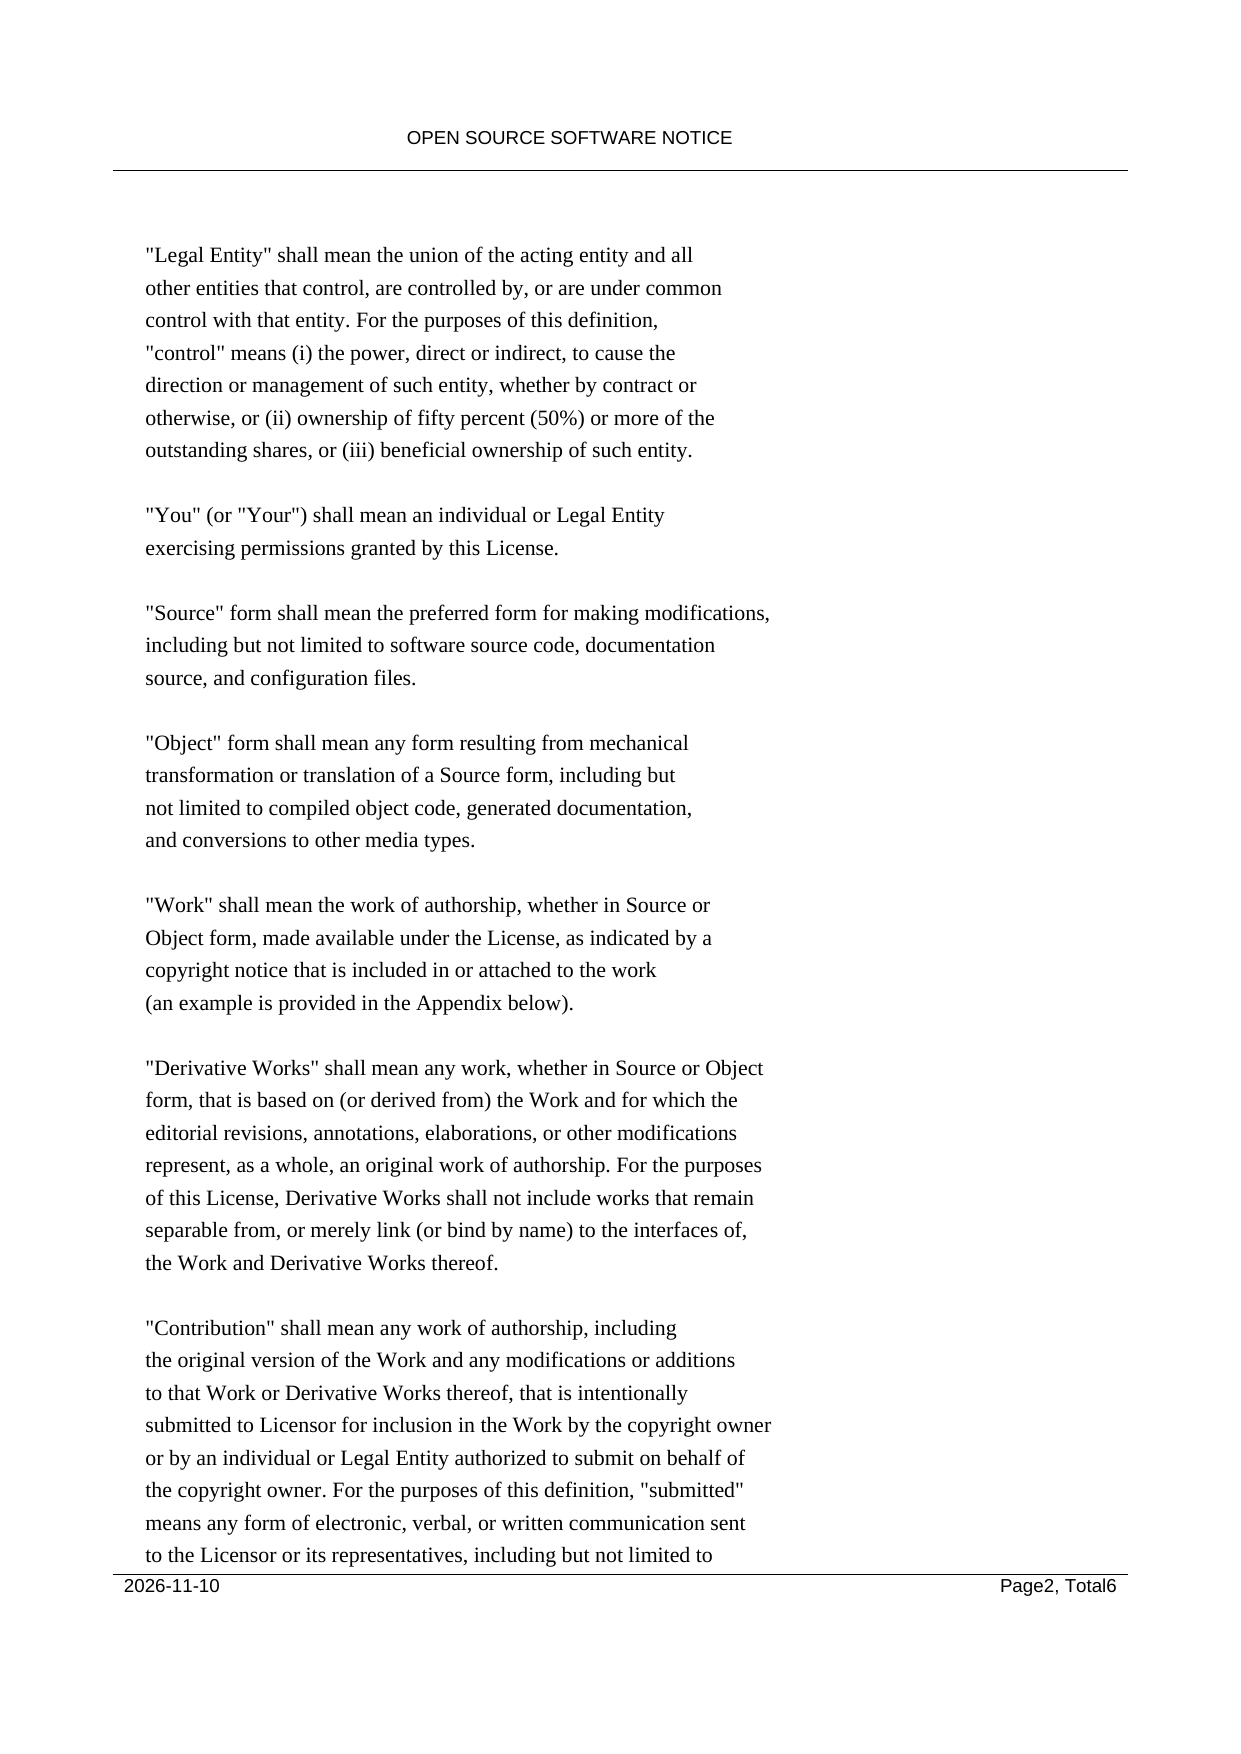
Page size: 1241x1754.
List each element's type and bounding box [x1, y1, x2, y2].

text [112, 206, 1128, 1571]
